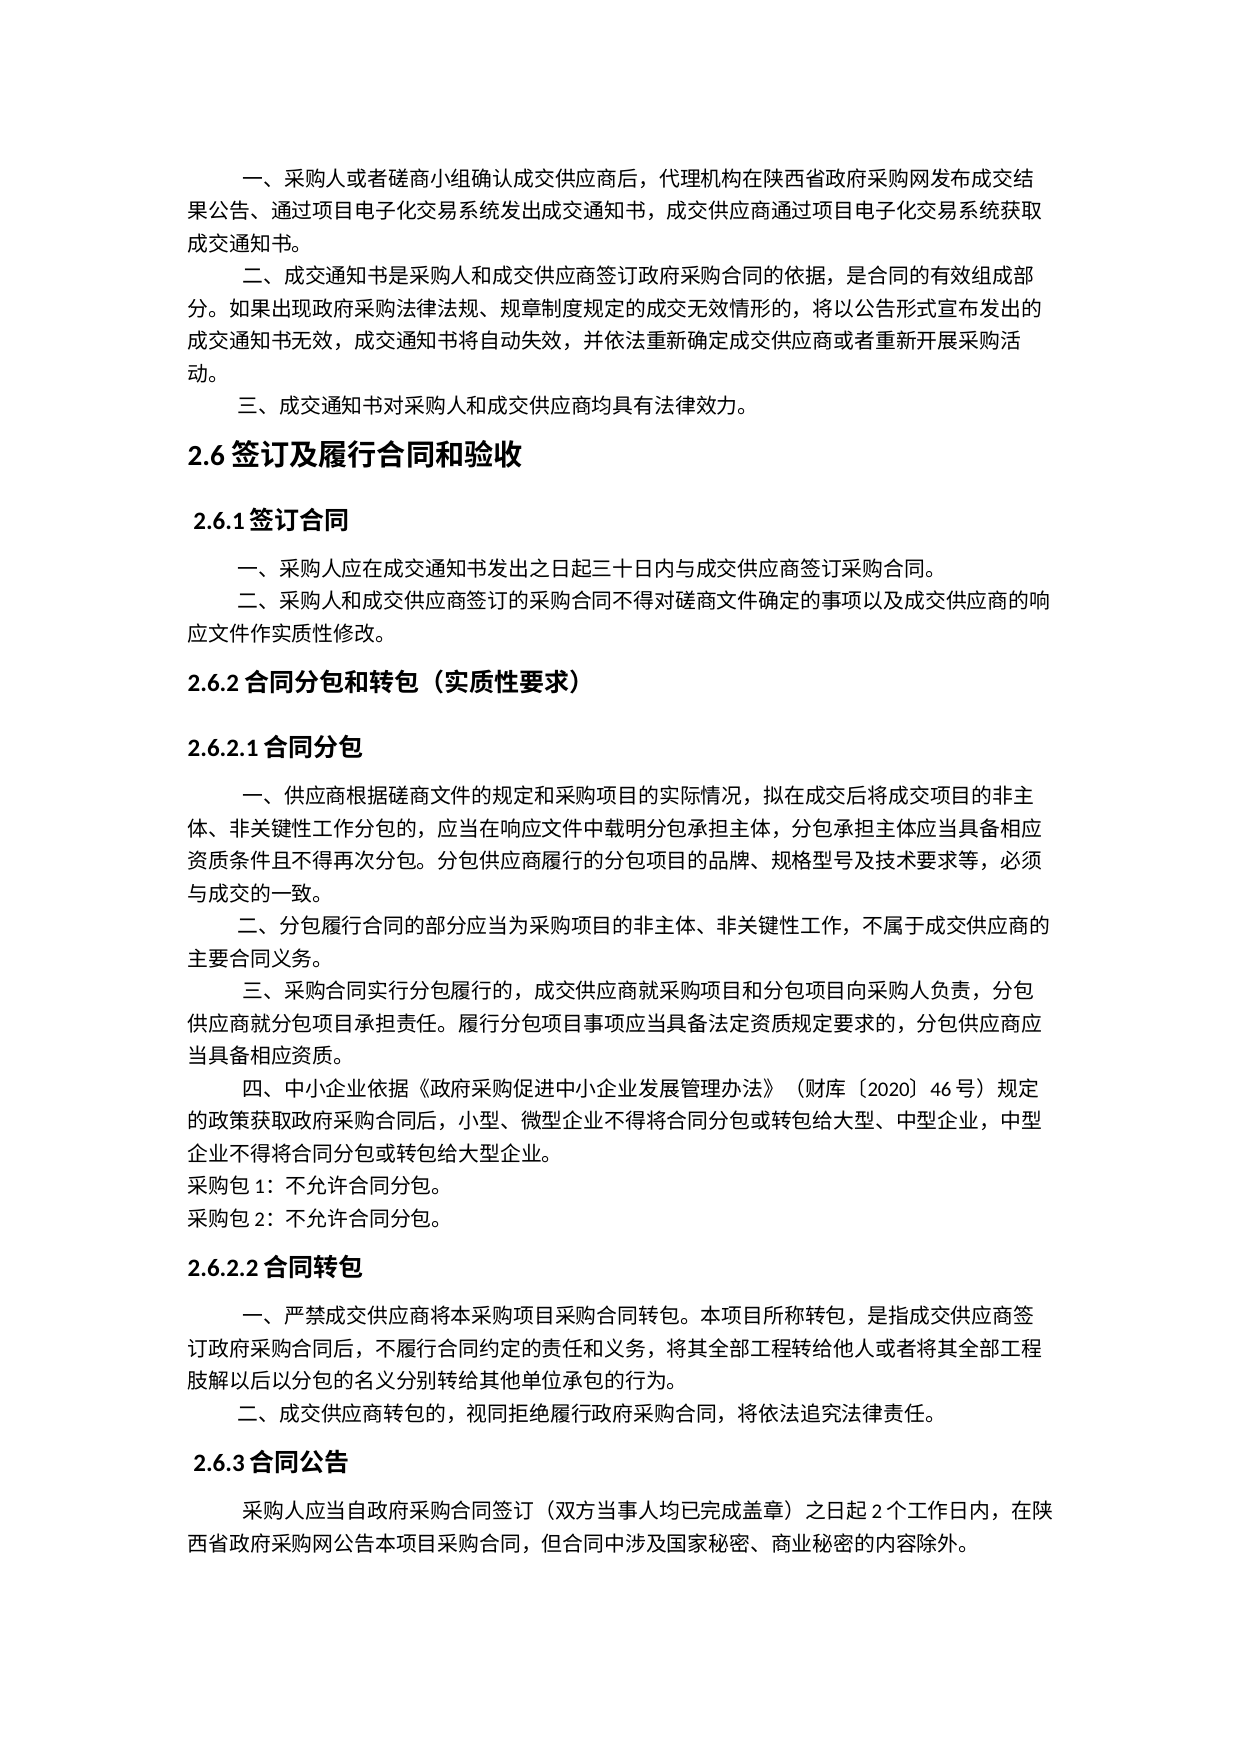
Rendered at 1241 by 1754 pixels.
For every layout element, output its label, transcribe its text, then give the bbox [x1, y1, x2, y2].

text 一、采购人应在成交通知书发出之日起三十日内与成交供应商签订采购合同。 [187, 552, 1053, 584]
text 二、分包履行合同的部分应当为采购项目的非主体、非关键性工作，不属于成交供应商的主要合同义务。 [187, 909, 1053, 974]
text 一、采购人或者磋商小组确认成交供应商后，代理机构在陕西省政府采购网发布成交结果公告、通过项目电子化交易系统发出成交通知书，成交供应商通过项目电子化交易系统获取成交通知书。 [187, 162, 1053, 259]
text 2.6.2合同分包和转包（实质性要求） [187, 649, 1053, 714]
text 二、采购人和成交供应商签订的采购合同不得对磋商文件确定的事项以及成交供应商的响应文件作实质性修改。 [187, 584, 1053, 649]
text 三、成交通知书对采购人和成交供应商均具有法律效力。 [187, 389, 1053, 422]
text 二、成交供应商转包的，视同拒绝履行政府采购合同，将依法追究法律责任。 [187, 1397, 1053, 1429]
text 二、成交通知书是采购人和成交供应商签订政府采购合同的依据，是合同的有效组成部分。如果出现政府采购法律法规、规章制度规定的成交无效情形的，将以公告形式宣布发出的成交通知书无效，成交通知书将自动失效，并依法重新确定成交供应商或者重新开展采购活动。 [187, 259, 1053, 389]
text 2.6.2.2合同转包 [187, 1234, 1053, 1299]
text 采购包2：不允许合同分包。 [187, 1202, 1053, 1234]
text 2.6.1签订合同 [187, 487, 1053, 552]
text 四、中小企业依据《政府采购促进中小企业发展管理办法》（财库〔2020〕46号）规定的政策获取政府采购合同后，小型、微型企业不得将合同分包或转包给大型、中型企业，中型企业不得将合同分包或转包给大型企业。 [187, 1072, 1053, 1169]
text 一、严禁成交供应商将本采购项目采购合同转包。本项目所称转包，是指成交供应商签订政府采购合同后，不履行合同约定的责任和义务，将其全部工程转给他人或者将其全部工程肢解以后以分包的名义分别转给其他单位承包的行为。 [187, 1299, 1053, 1397]
text 采购包1：不允许合同分包。 [187, 1169, 1053, 1202]
text 2.6.3合同公告 [187, 1429, 1053, 1494]
text 2.6.2.1合同分包 [187, 714, 1053, 779]
text 三、采购合同实行分包履行的，成交供应商就采购项目和分包项目向采购人负责，分包供应商就分包项目承担责任。履行分包项目事项应当具备法定资质规定要求的，分包供应商应当具备相应资质。 [187, 974, 1053, 1072]
text 一、供应商根据磋商文件的规定和采购项目的实际情况，拟在成交后将成交项目的非主体、非关键性工作分包的，应当在响应文件中载明分包承担主体，分包承担主体应当具备相应资质条件且不得再次分包。分包供应商履行的分包项目的品牌、规格型号及技术要求等，必须与成交的一致。 [187, 779, 1053, 909]
text 采购人应当自政府采购合同签订（双方当事人均已完成盖章）之日起2个工作日内，在陕西省政府采购网公告本项目采购合同，但合同中涉及国家秘密、商业秘密的内容除外。 [187, 1494, 1053, 1559]
text 2.6签订及履行合同和验收 [187, 422, 1053, 487]
